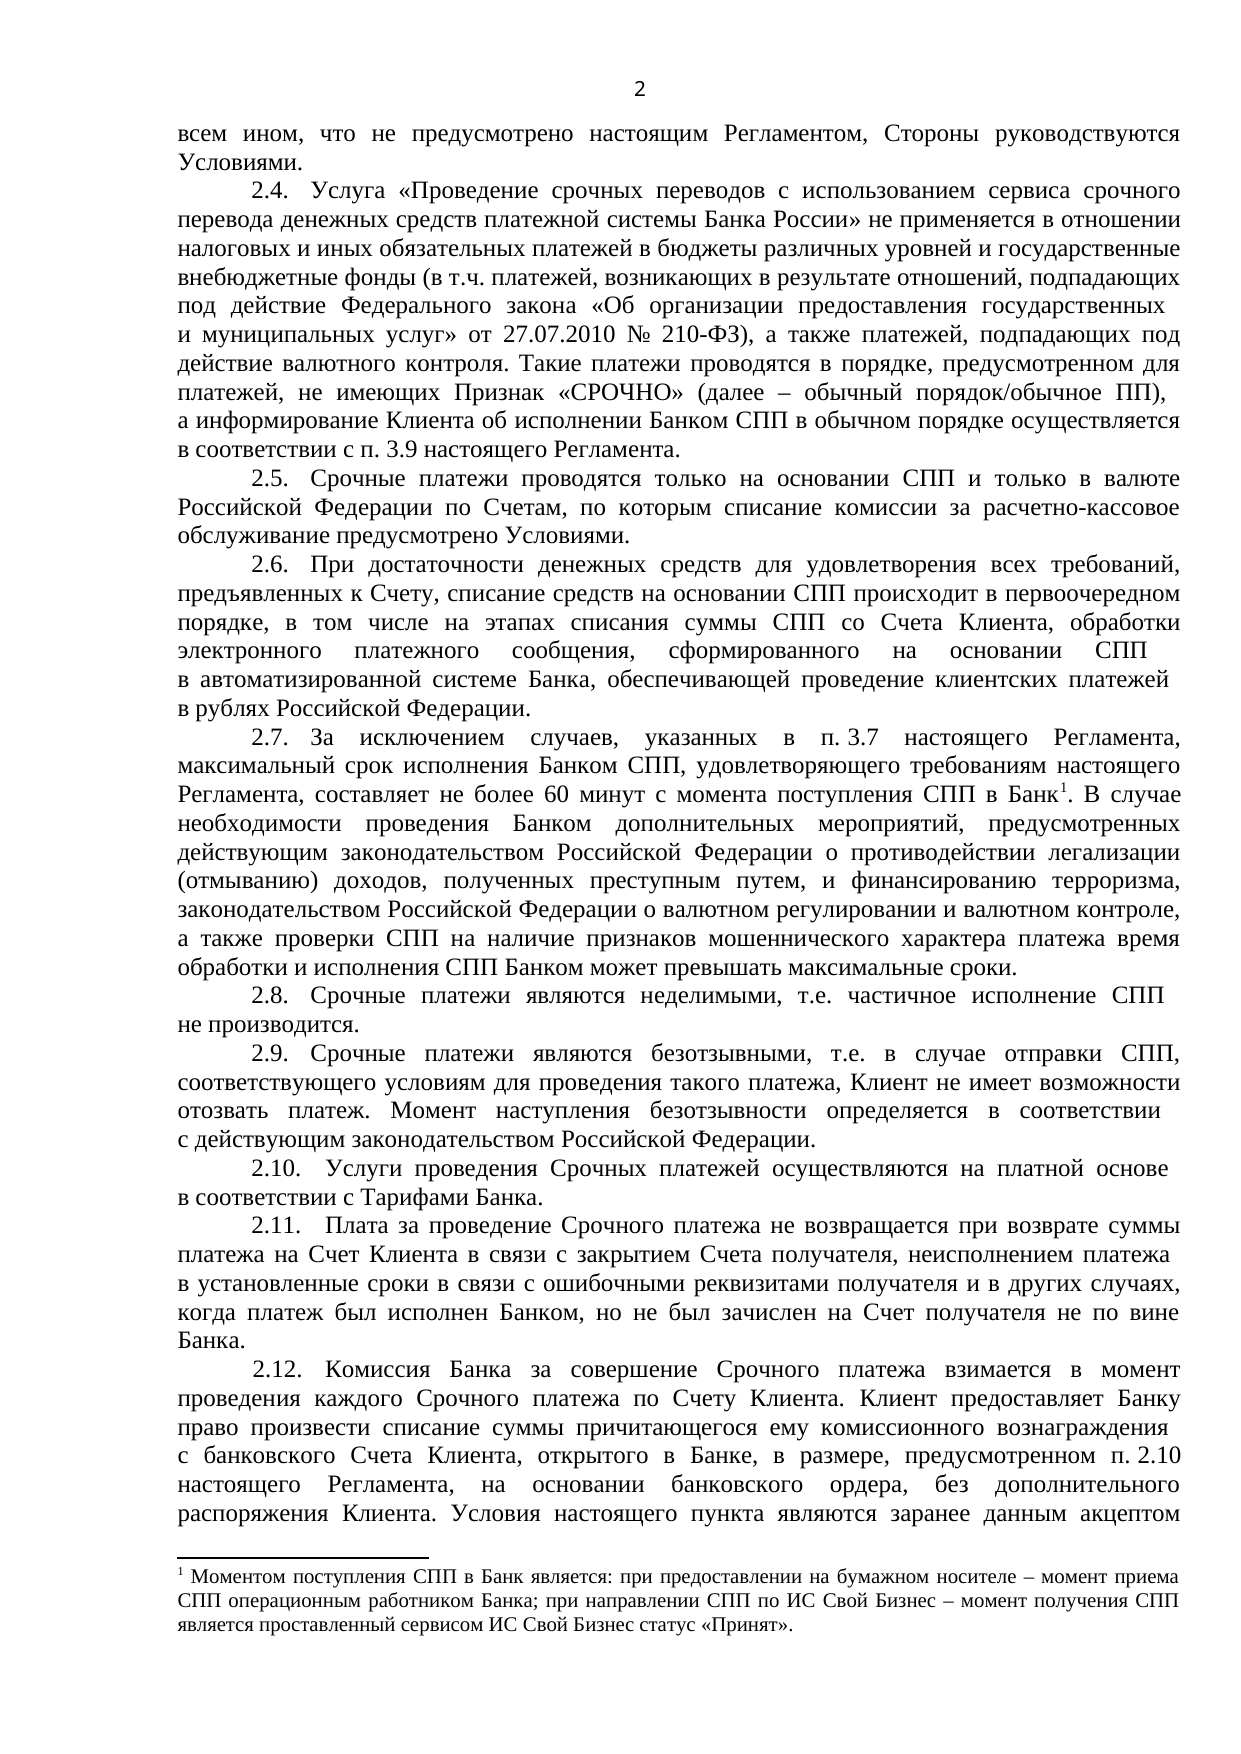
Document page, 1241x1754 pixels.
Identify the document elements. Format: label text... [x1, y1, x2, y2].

list Услуги проведения Срочных платежей осуществляются на платной основе в соответствии с Тарифами Банка. [177, 1153, 1181, 1211]
list Срочные платежи являются неделимыми, т.е. частичное исполнение СПП не производится. [177, 981, 1181, 1038]
list Плата за проведение Срочного платежа не возвращается при возврате суммы платежа на Счет Клиента в связи с закрытием Счета получателя, неисполнением платежа в установленные сроки в связи с ошибочными реквизитами получателя и в других случаях, когда платеж был исполнен Банком, но не был зачислен на Счет получателя не по вине Банка. [177, 1211, 1181, 1354]
list Срочные платежи являются безотзывными, т.е. в случае отправки СПП, соответствующего условиям для проведения такого платежа, Клиент не имеет возможности отозвать платеж. Момент наступления безотзывности определяется в соответствии с действующим законодательством Российской Федерации. [177, 1038, 1181, 1153]
list Услуга «Проведение срочных переводов с использованием сервиса срочного перевода денежных средств платежной системы Банка России» не применяется в отношении налоговых и иных обязательных платежей в бюджеты различных уровней и государственные внебюджетные фонды (в т.ч. платежей, возникающих в результате отношений, подпадающих под действие Федерального закона «Об организации предоставления государственных и муниципальных услуг» от 27.07.2010 № 210-ФЗ), а также платежей, подпадающих под действие валютного контроля. Такие платежи проводятся в порядке, предусмотренном для платежей, не имеющих Признак «СРОЧНО» (далее – обычный порядок/обычное ПП), а информирование Клиента об исполнении Банком СПП в обычном порядке осуществляется в соответствии с п. 3.9 настоящего Регламента. [177, 176, 1181, 463]
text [177, 1354, 1181, 1527]
list Срочные платежи проводятся только на основании СПП и только в валюте Российской Федерации по Счетам, по которым списание комиссии за расчетно-кассовое обслуживание предусмотрено Условиями. [177, 463, 1181, 549]
list За исключением случаев, указанных в п. 3.7 настоящего Регламента, максимальный срок исполнения Банком СПП, удовлетворяющего требованиям настоящего Регламента, составляет не более 60 минут с момента поступления СПП в Банк. В случае необходимости проведения Банком дополнительных мероприятий, предусмотренных действующим законодательством Российской Федерации о противодействии легализации (отмыванию) доходов, полученных преступным путем, и финансированию терроризма, законодательством Российской Федерации о валютном регулировании и валютном контроле, а также проверки СПП на наличие признаков мошеннического характера платежа время обработки и исполнения СПП Банком может превышать максимальные сроки. [177, 722, 1181, 981]
list При достаточности денежных средств для удовлетворения всех требований, предъявленных к Счету, списание средств на основании СПП происходит в первоочередном порядке, в том числе на этапах списания суммы СПП со Счета Клиента, обработки электронного платежного сообщения, сформированного на основании СПП в автоматизированной системе Банка, обеспечивающей проведение клиентских платежей в рублях Российской Федерации. [177, 549, 1181, 722]
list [177, 118, 1181, 176]
